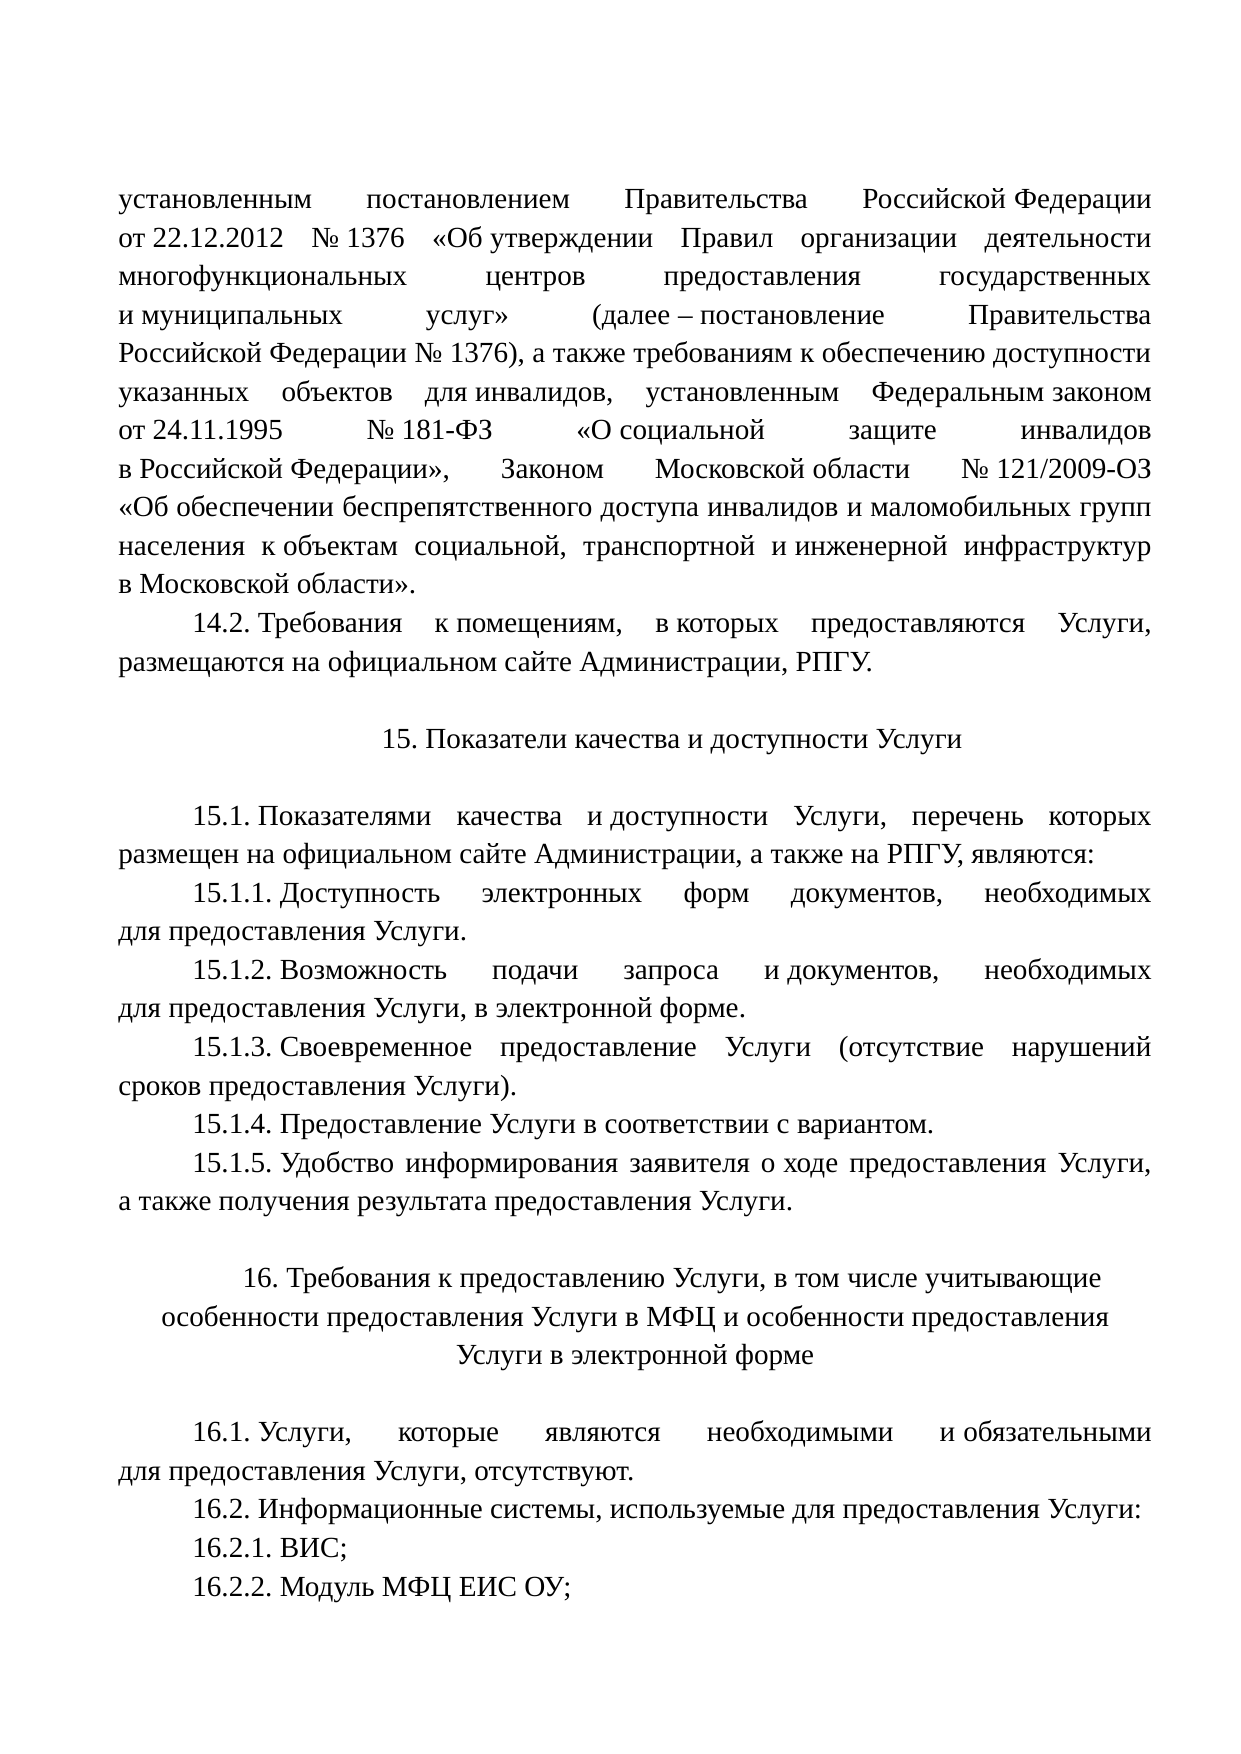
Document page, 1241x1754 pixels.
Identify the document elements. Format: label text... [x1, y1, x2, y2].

subtitle 15. Показатели качества и доступности Услуги [118, 721, 1152, 754]
text 15.1.1. Доступность электронных форм документов, необходимых для предоставления Услуги. [118, 875, 1152, 947]
text 15.1.4. Предоставление Услуги в соответствии с вариантом. [118, 1106, 1152, 1140]
text 15.1.5. Удобство информирования заявителя о ходе предоставления Услуги, а также получения результата предоставления Услуги. [118, 1145, 1152, 1217]
text 15.1. Показателями качества и доступности Услуги, перечень которых размещен на официальном сайте Администрации, а также на РПГУ, являются: [118, 798, 1152, 870]
text 15.1.2. Возможность подачи запроса и документов, необходимых для предоставления Услуги, в электронной форме. [118, 952, 1152, 1024]
subtitle 16. Требования к предоставлению Услуги, в том числе учитывающие особенности предоставления Услуги в МФЦ и особенности предоставления Услуги в электронной форме [118, 1260, 1152, 1371]
text 15.1.3. Своевременное предоставление Услуги (отсутствие нарушений сроков предоставления Услуги). [118, 1029, 1152, 1101]
text 16.2. Информационные системы, используемые для предоставления Услуги: [118, 1492, 1152, 1525]
text 16.1. Услуги, которые являются необходимыми и обязательными для предоставления Услуги, отсутствуют. [118, 1414, 1152, 1487]
text 14.2. Требования к помещениям, в которых предоставляются Услуги, размещаются на официальном сайте Администрации, РПГУ. [118, 605, 1152, 677]
text 16.2.2. Модуль МФЦ ЕИС ОУ; [118, 1569, 1152, 1602]
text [118, 181, 1152, 600]
text 16.2.1. ВИС; [118, 1530, 1152, 1564]
